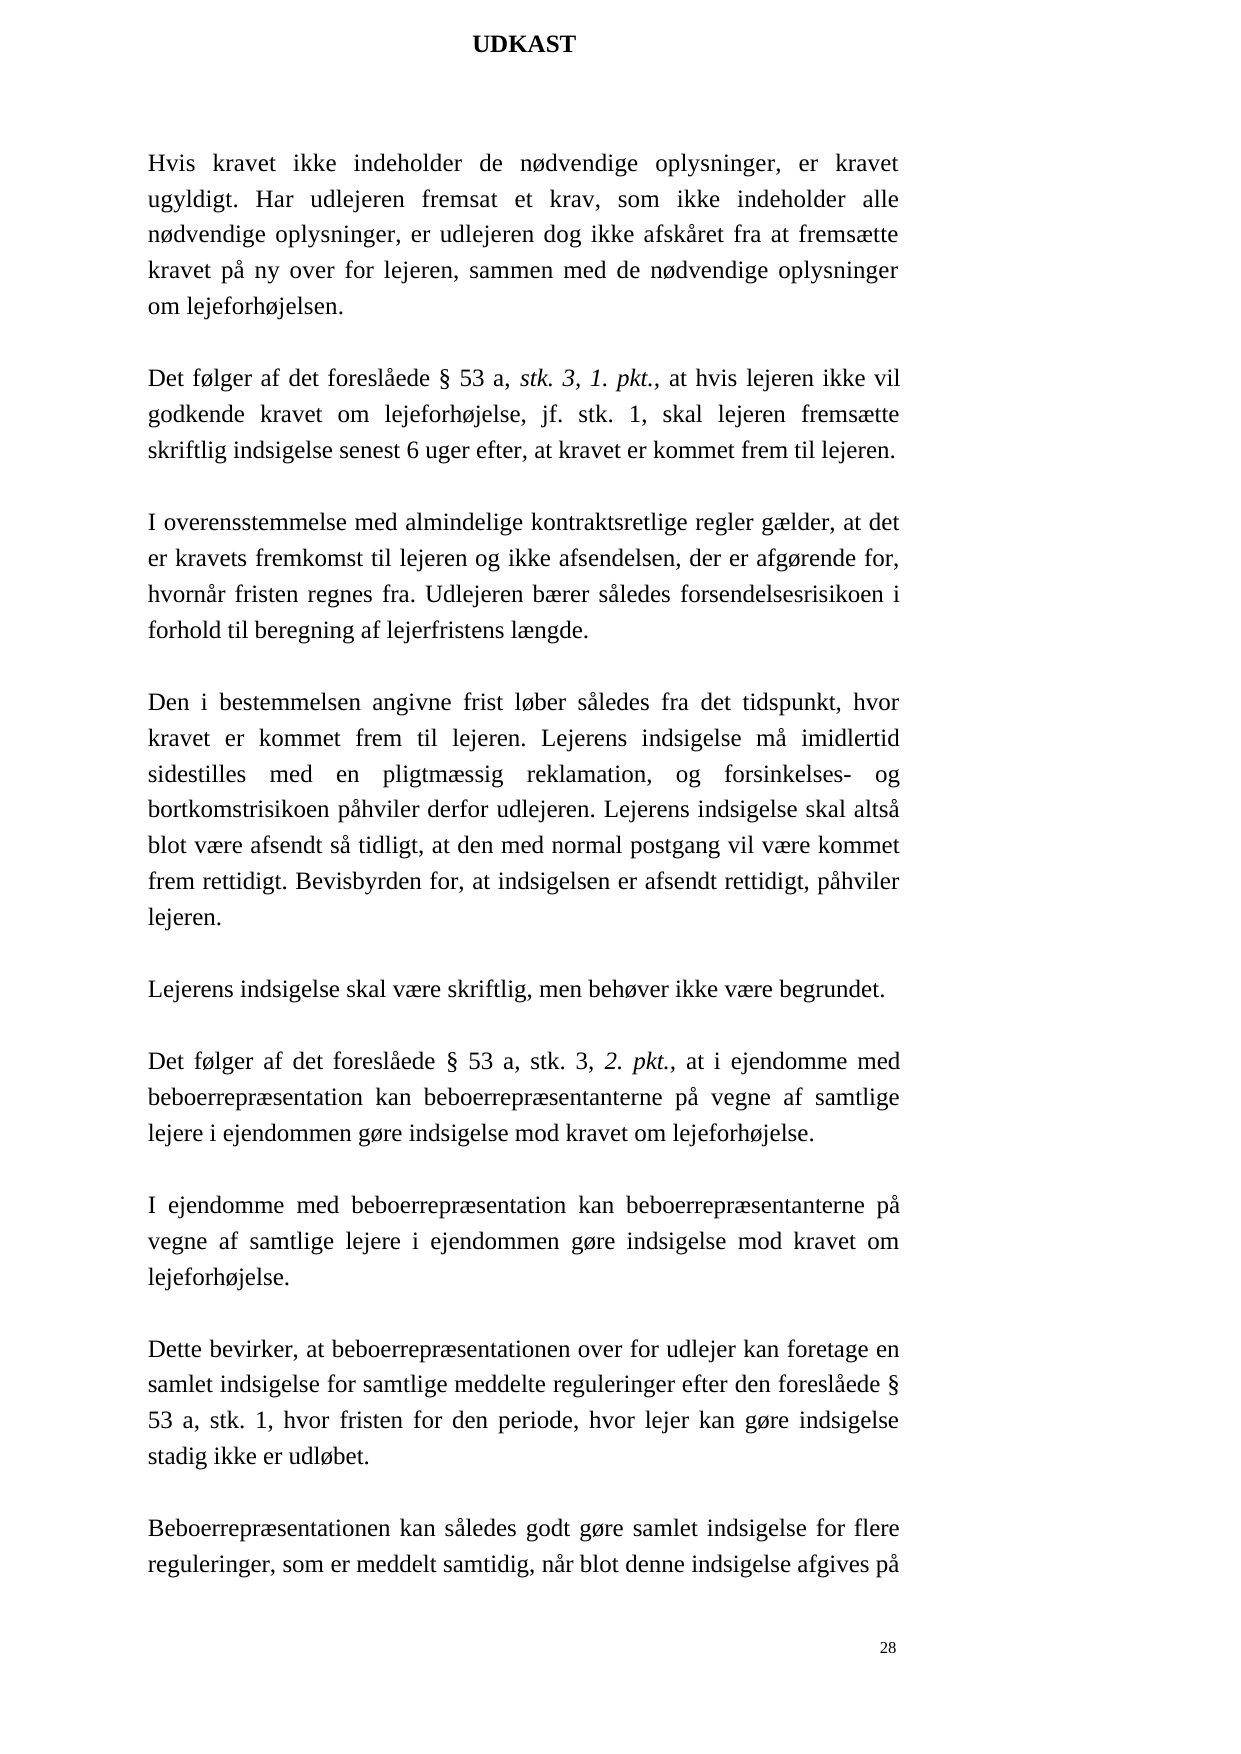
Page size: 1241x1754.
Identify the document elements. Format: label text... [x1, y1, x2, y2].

text Det følger af det foreslåede § 53 a, stk. 3, 2. pkt., at i ejendomme med beboerrepræsentation kan beboerrepræsentanterne på vegne af samtlige lejere i ejendommen gøre indsigelse mod kravet om lejeforhøjelse. [148, 1046, 901, 1147]
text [148, 1513, 901, 1578]
text I overensstemmelse med almindelige kontraktsretlige regler gælder, at det er kravets fremkomst til lejeren og ikke afsendelsen, der er afgørende for, hvornår fristen regnes fra. Udlejeren bærer således forsendelsesrisikoen i forhold til beregning af lejerfristens længde. [148, 507, 901, 644]
text Dette bevirker, at beboerrepræsentationen over for udlejer kan foretage en samlet indsigelse for samtlige meddelte reguleringer efter den foreslåede § 53 a, stk. 1, hvor fristen for den periode, hvor lejer kan gøre indsigelse stadig ikke er udløbet. [148, 1334, 901, 1470]
text I ejendomme med beboerrepræsentation kan beboerrepræsentanterne på vegne af samtlige lejere i ejendommen gøre indsigelse mod kravet om lejeforhøjelse. [148, 1190, 901, 1291]
text Lejerens indsigelse skal være skriftlig, men behøver ikke være begrundet. [148, 974, 901, 1003]
text Hvis kravet ikke indeholder de nødvendige oplysninger, er kravet ugyldigt. Har udlejeren fremsat et krav, som ikke indeholder alle nødvendige oplysninger, er udlejeren dog ikke afskåret fra at fremsætte kravet på ny over for lejeren, sammen med de nødvendige oplysninger om lejeforhøjelsen. [148, 148, 901, 320]
text Den i bestemmelsen angivne frist løber således fra det tidspunkt, hvor kravet er kommet frem til lejeren. Lejerens indsigelse må imidlertid sidestilles med en pligtmæssig reklamation, og forsinkelses- og bortkomstrisikoen påhviler derfor udlejeren. Lejerens indsigelse skal altså blot være afsendt så tidligt, at den med normal postgang vil være kommet frem rettidigt. Bevisbyrden for, at indsigelsen er afsendt rettidigt, påhviler lejeren. [148, 687, 901, 931]
text Det følger af det foreslåede § 53 a, stk. 3, 1. pkt., at hvis lejeren ikke vil godkende kravet om lejeforhøjelse, jf. stk. 1, skal lejeren fremsætte skriftlig indsigelse senest 6 uger efter, at kravet er kommet frem til lejeren. [148, 363, 901, 464]
